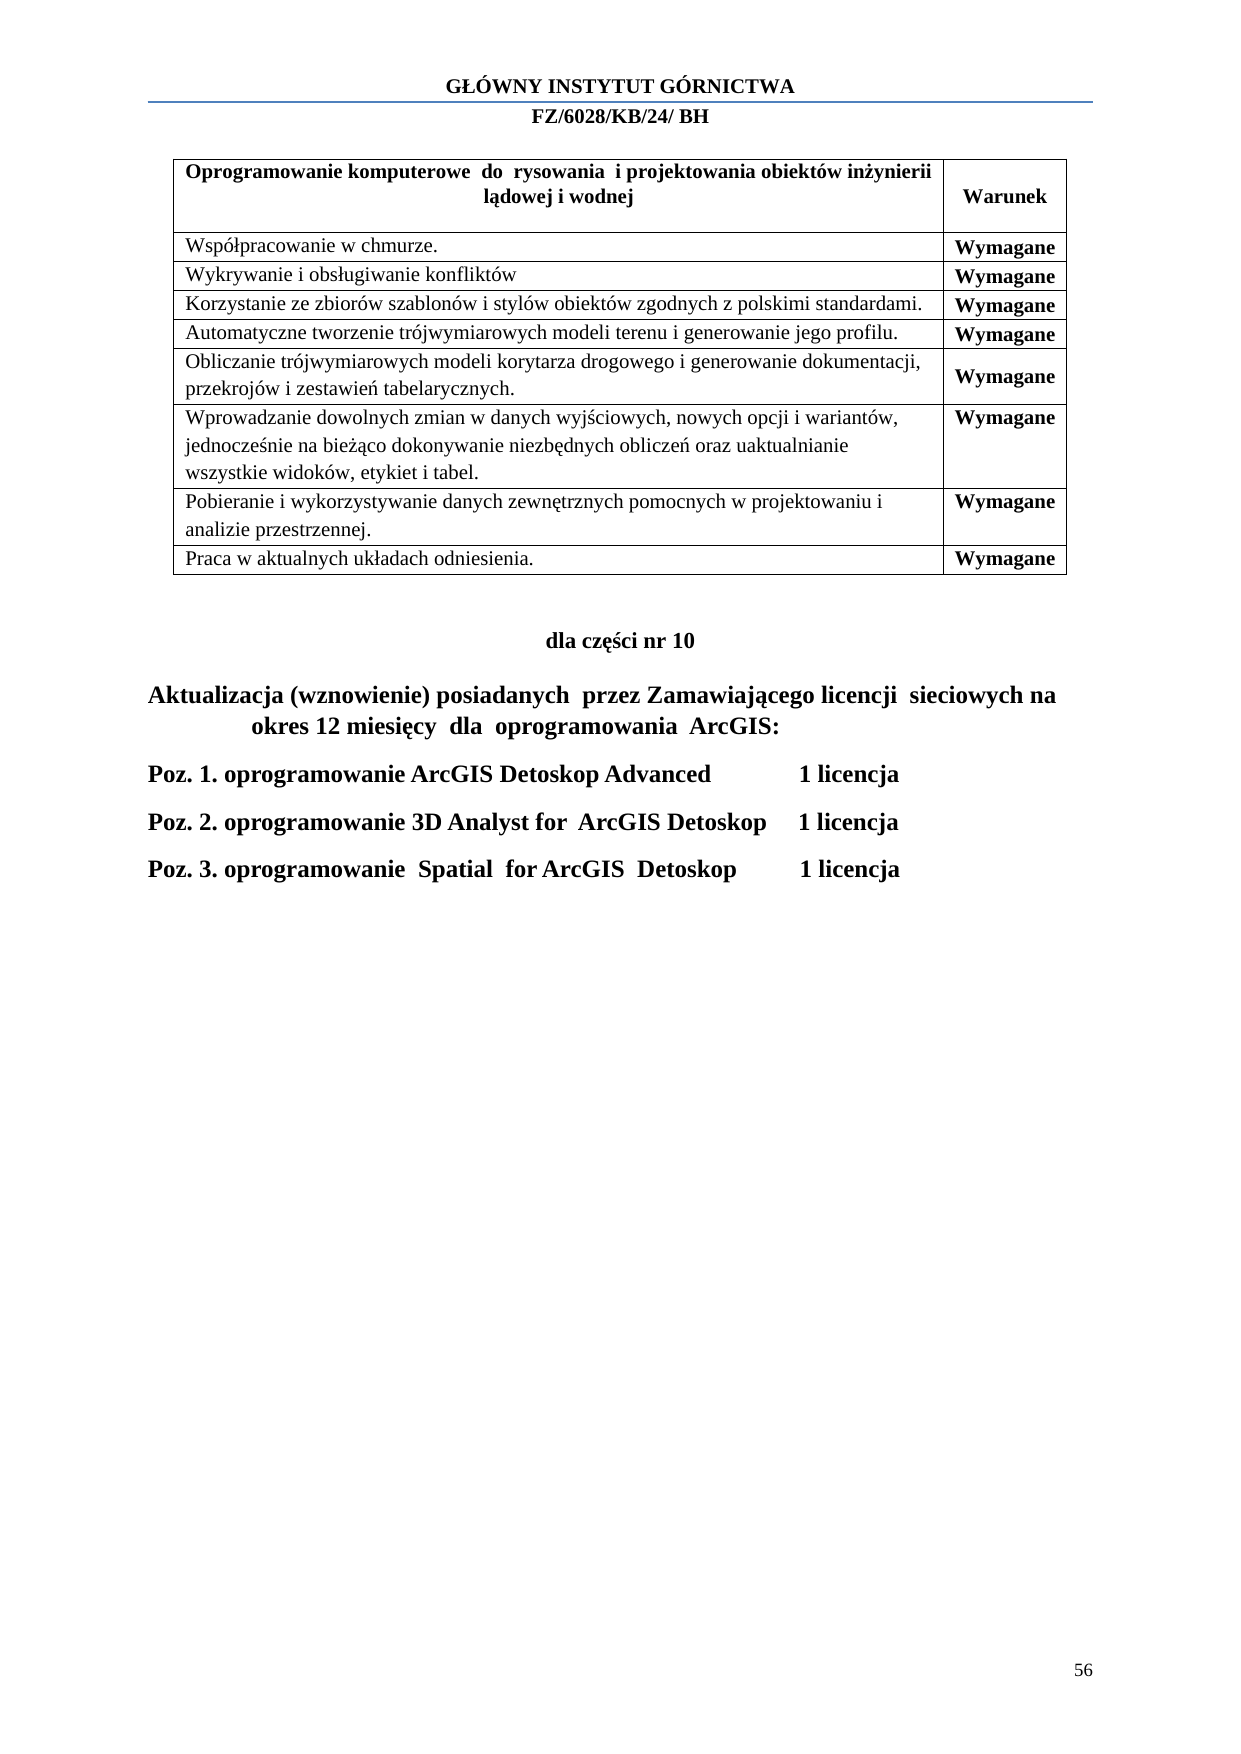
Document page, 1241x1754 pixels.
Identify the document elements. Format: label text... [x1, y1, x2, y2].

table_cell Wymagane [944, 405, 1066, 488]
table_cell Wymagane [944, 291, 1066, 318]
table_cell Automatyczne tworzenie trójwymiarowych modeli terenu i generowanie jego profilu. [174, 320, 943, 347]
text Poz. 3. oprogramowanie Spatial for ArcGIS Detoskop 1 licencja [148, 854, 1093, 883]
table_cell Wymagane [944, 262, 1066, 289]
table_cell Wymagane [944, 233, 1066, 261]
table_cell Wymagane [944, 489, 1066, 545]
text Poz. 2. oprogramowanie 3D Analyst for ArcGIS Detoskop 1 licencja [148, 807, 1093, 835]
table_cell Wymagane [944, 546, 1066, 574]
table_cell Obliczanie trójwymiarowych modeli korytarza drogowego i generowanie dokumentacji, przekrojów i zestawień tabelarycznych. [174, 349, 943, 404]
text Aktualizacja (wznowienie) posiadanych przez Zamawiającego licencji sieciowych na okres 12 miesięcy dla oprogramowania ArcGIS: [148, 680, 1093, 740]
table_cell Wykrywanie i obsługiwanie konfliktów [174, 262, 943, 289]
table_cell Wprowadzanie dowolnych zmian w danych wyjściowych, nowych opcji i wariantów, jednocześnie na bieżąco dokonywanie niezbędnych obliczeń oraz uaktualnianie wszystkie widoków, etykiet i tabel. [174, 405, 943, 488]
table_cell Korzystanie ze zbiorów szablonów i stylów obiektów zgodnych z polskimi standardami. [174, 291, 943, 318]
text Poz. 1. oprogramowanie ArcGIS Detoskop Advanced 1 licencja [148, 759, 1093, 788]
table_cell Wymagane [944, 320, 1066, 347]
table_cell Współpracowanie w chmurze. [174, 233, 943, 261]
table_header Oprogramowanie komputerowe do rysowania i projektowania obiektów inżynierii lądowej i wodnej [174, 160, 943, 232]
table_cell Wymagane [944, 349, 1066, 404]
text dla części nr 10 [148, 627, 1093, 654]
table_header Warunek [944, 160, 1066, 232]
table_cell Praca w aktualnych układach odniesienia. [174, 546, 943, 574]
table_cell Pobieranie i wykorzystywanie danych zewnętrznych pomocnych w projektowaniu i analizie przestrzennej. [174, 489, 943, 545]
